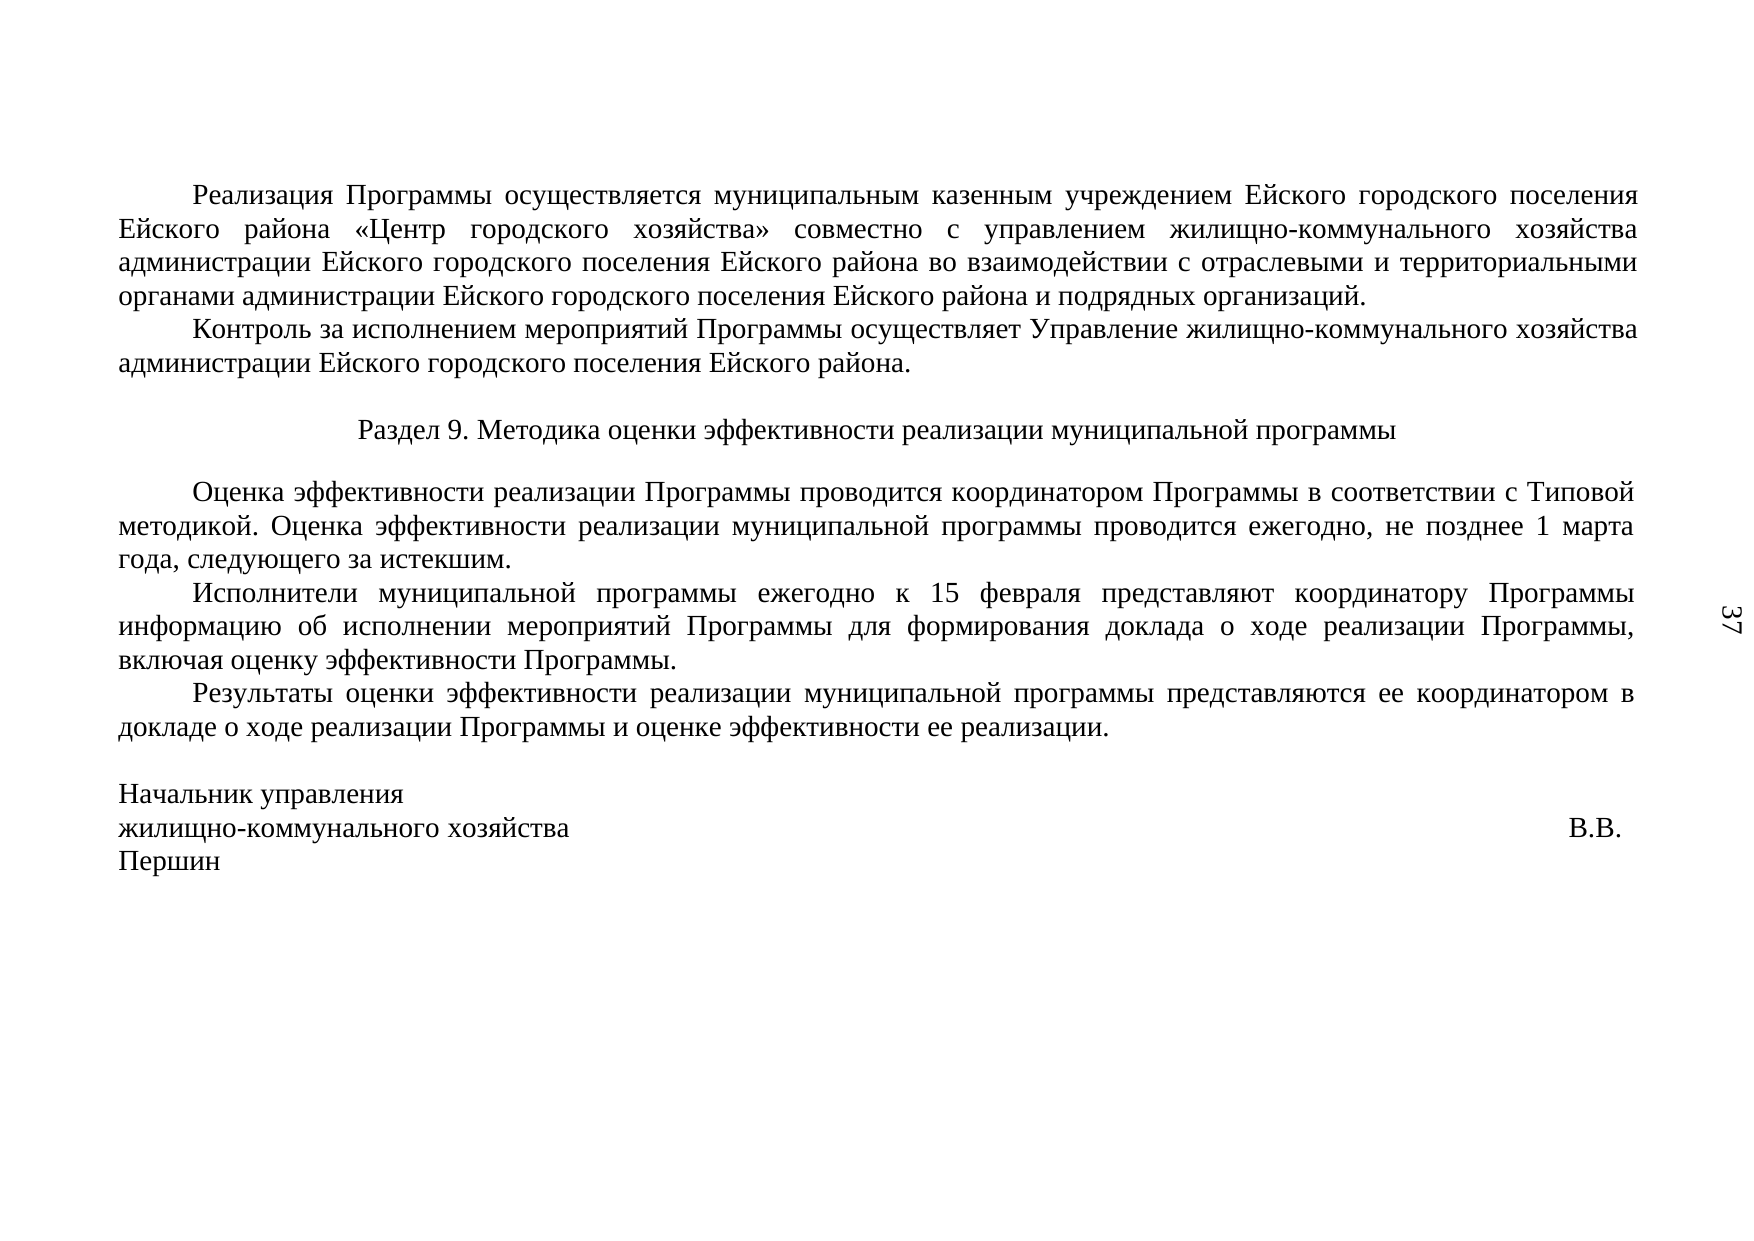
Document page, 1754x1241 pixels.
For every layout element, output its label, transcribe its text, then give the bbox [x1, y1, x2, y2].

text Начальник управления [118, 776, 1636, 810]
text Оценка эффективности реализации Программы проводится координатором Программы в соответствии с Типовой методикой. Оценка эффективности реализации муниципальной программы проводится ежегодно, не позднее 1 марта года, следующего за истекшим. [118, 474, 1636, 575]
text Результаты оценки эффективности реализации муниципальной программы представляются ее координатором в докладе о ходе реализации Программы и оценке эффективности ее реализации. [118, 676, 1636, 743]
text Исполнители муниципальной программы ежегодно к 15 февраля представляют координатору Программы информацию об исполнении мероприятий Программы для формирования доклада о ходе реализации Программы, включая оценку эффективности Программы. [118, 575, 1636, 676]
text Реализация Программы осуществляется муниципальным казенным учреждением Ейского городского поселения Ейского района «Центр городского хозяйства» совместно с управлением жилищно-коммунального хозяйства администрации Ейского городского поселения Ейского района во взаимодействии с отраслевыми и территориальными органами администрации Ейского городского поселения Ейского района и подрядных организаций. [118, 177, 1639, 311]
text Контроль за исполнением мероприятий Программы осуществляет Управление жилищно-коммунального хозяйства администрации Ейского городского поселения Ейского района. [118, 311, 1639, 378]
text жилищно-коммунального хозяйства В.В. Першин [118, 810, 1636, 877]
text Раздел 9. Методика оценки эффективности реализации муниципальной программы [118, 412, 1636, 446]
